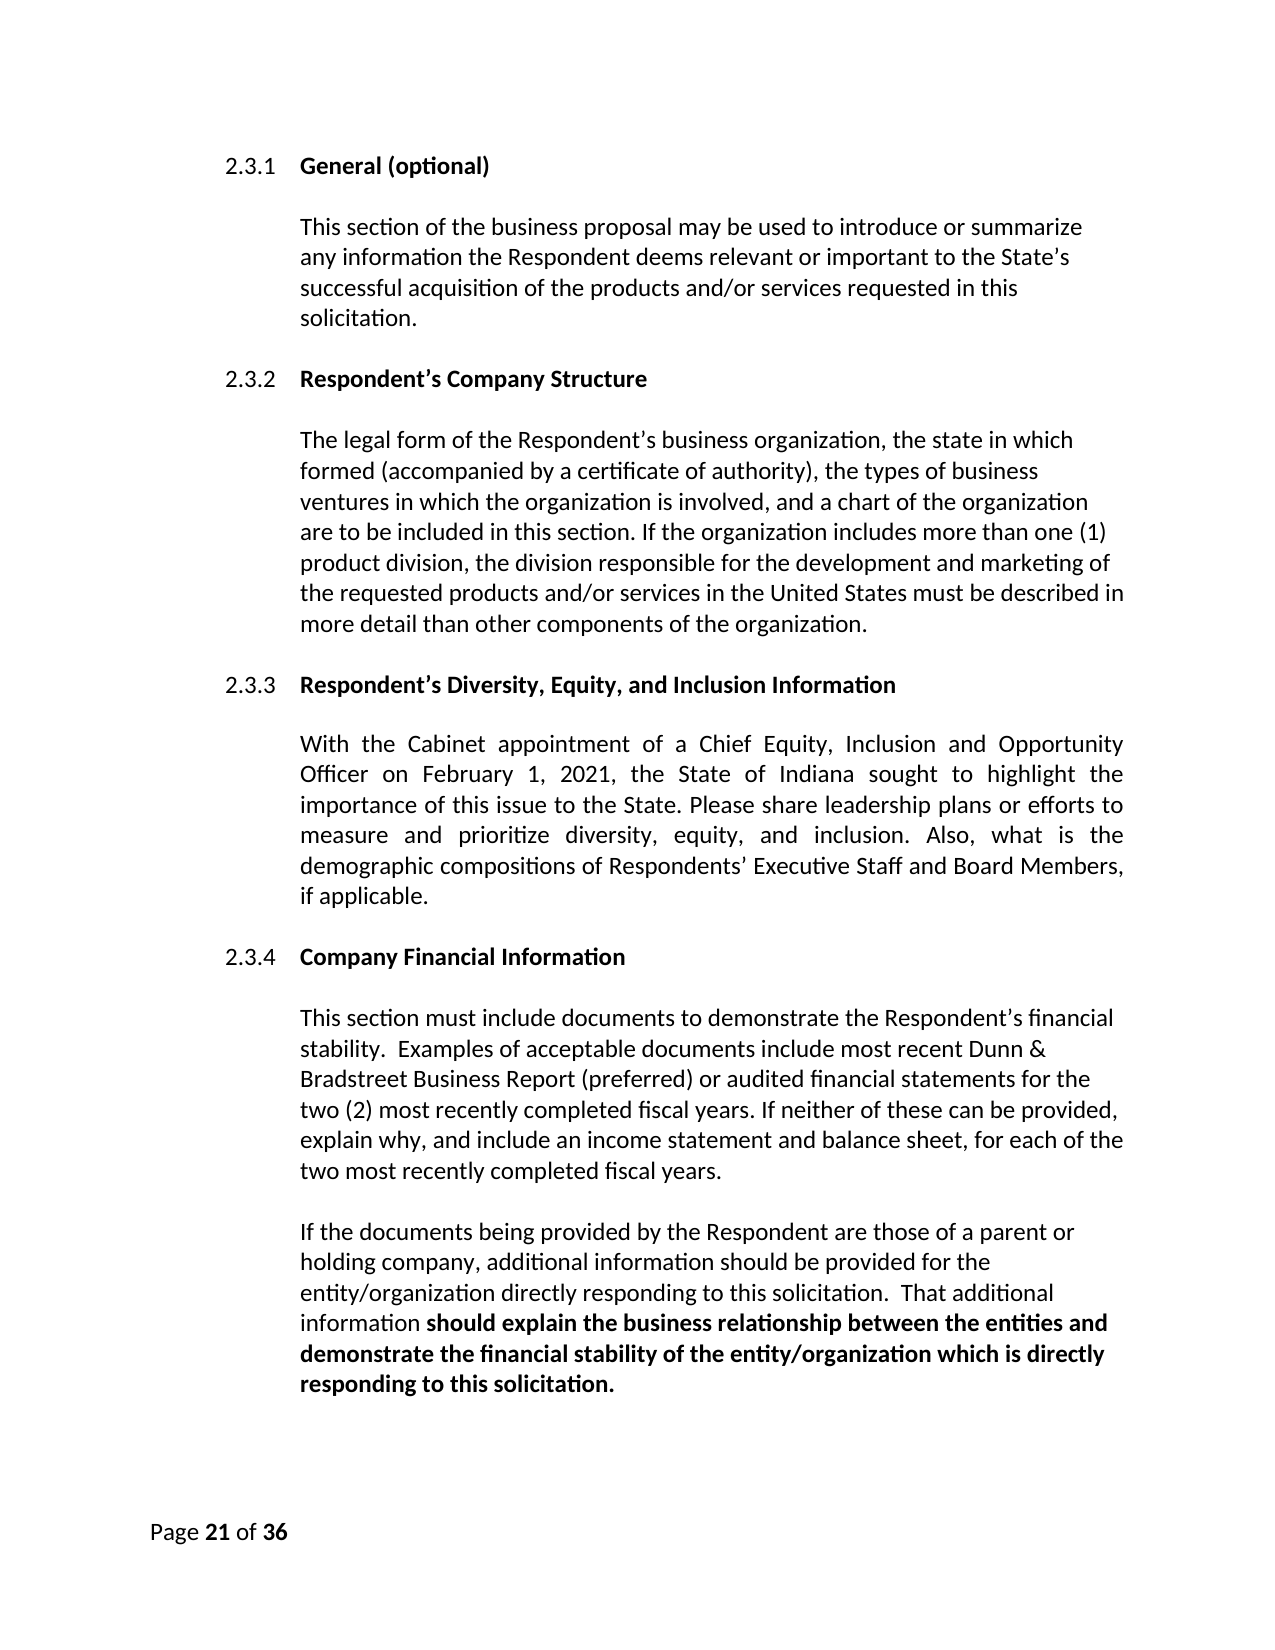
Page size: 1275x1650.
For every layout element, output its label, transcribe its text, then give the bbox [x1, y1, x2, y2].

text If the documents being provided by the Respondent are those of a parent or holding company, additional information should be provided for the entity/organization directly responding to this solicitation. That additional information should explain the business relationship between the entities and demonstrate the financial stability of the entity/organization which is directly responding to this solicitation. [300, 1216, 1125, 1399]
subtitle 2.3.2 Respondent’s Company Structure [225, 364, 1125, 394]
text The legal form of the Respondent’s business organization, the state in which formed (accompanied by a certificate of authority), the types of business ventures in which the organization is involved, and a chart of the organization are to be included in this section. If the organization includes more than one (1) product division, the division responsible for the development and marketing of the requested products and/or services in the United States must be described in more detail than other components of the organization. [300, 425, 1125, 638]
subtitle 2.3.1 General (optional) [225, 150, 1125, 181]
text With the Cabinet appointment of a Chief Equity, Inclusion and Opportunity Officer on February 1, 2021, the State of Indiana sought to highlight the importance of this issue to the State. Please share leadership plans or efforts to measure and prioritize diversity, equity, and inclusion. Also, what is the demographic compositions of Respondents’ Executive Staff and Board Members, if applicable. [234, 728, 1125, 911]
subtitle 2.3.4 Company Financial Information [225, 941, 1125, 972]
text This section of the business proposal may be used to introduce or summarize any information the Respondent deems relevant or important to the State’s successful acquisition of the products and/or services requested in this solicitation. [300, 211, 1125, 333]
text This section must include documents to demonstrate the Respondent’s financial stability. Examples of acceptable documents include most recent Dunn & Bradstreet Business Report (preferred) or audited financial statements for the two (2) most recently completed fiscal years. If neither of these can be provided, explain why, and include an income statement and balance sheet, for each of the two most recently completed fiscal years. [300, 1002, 1125, 1186]
subtitle 2.3.3 Respondent’s Diversity, Equity, and Inclusion Information [225, 669, 1125, 699]
